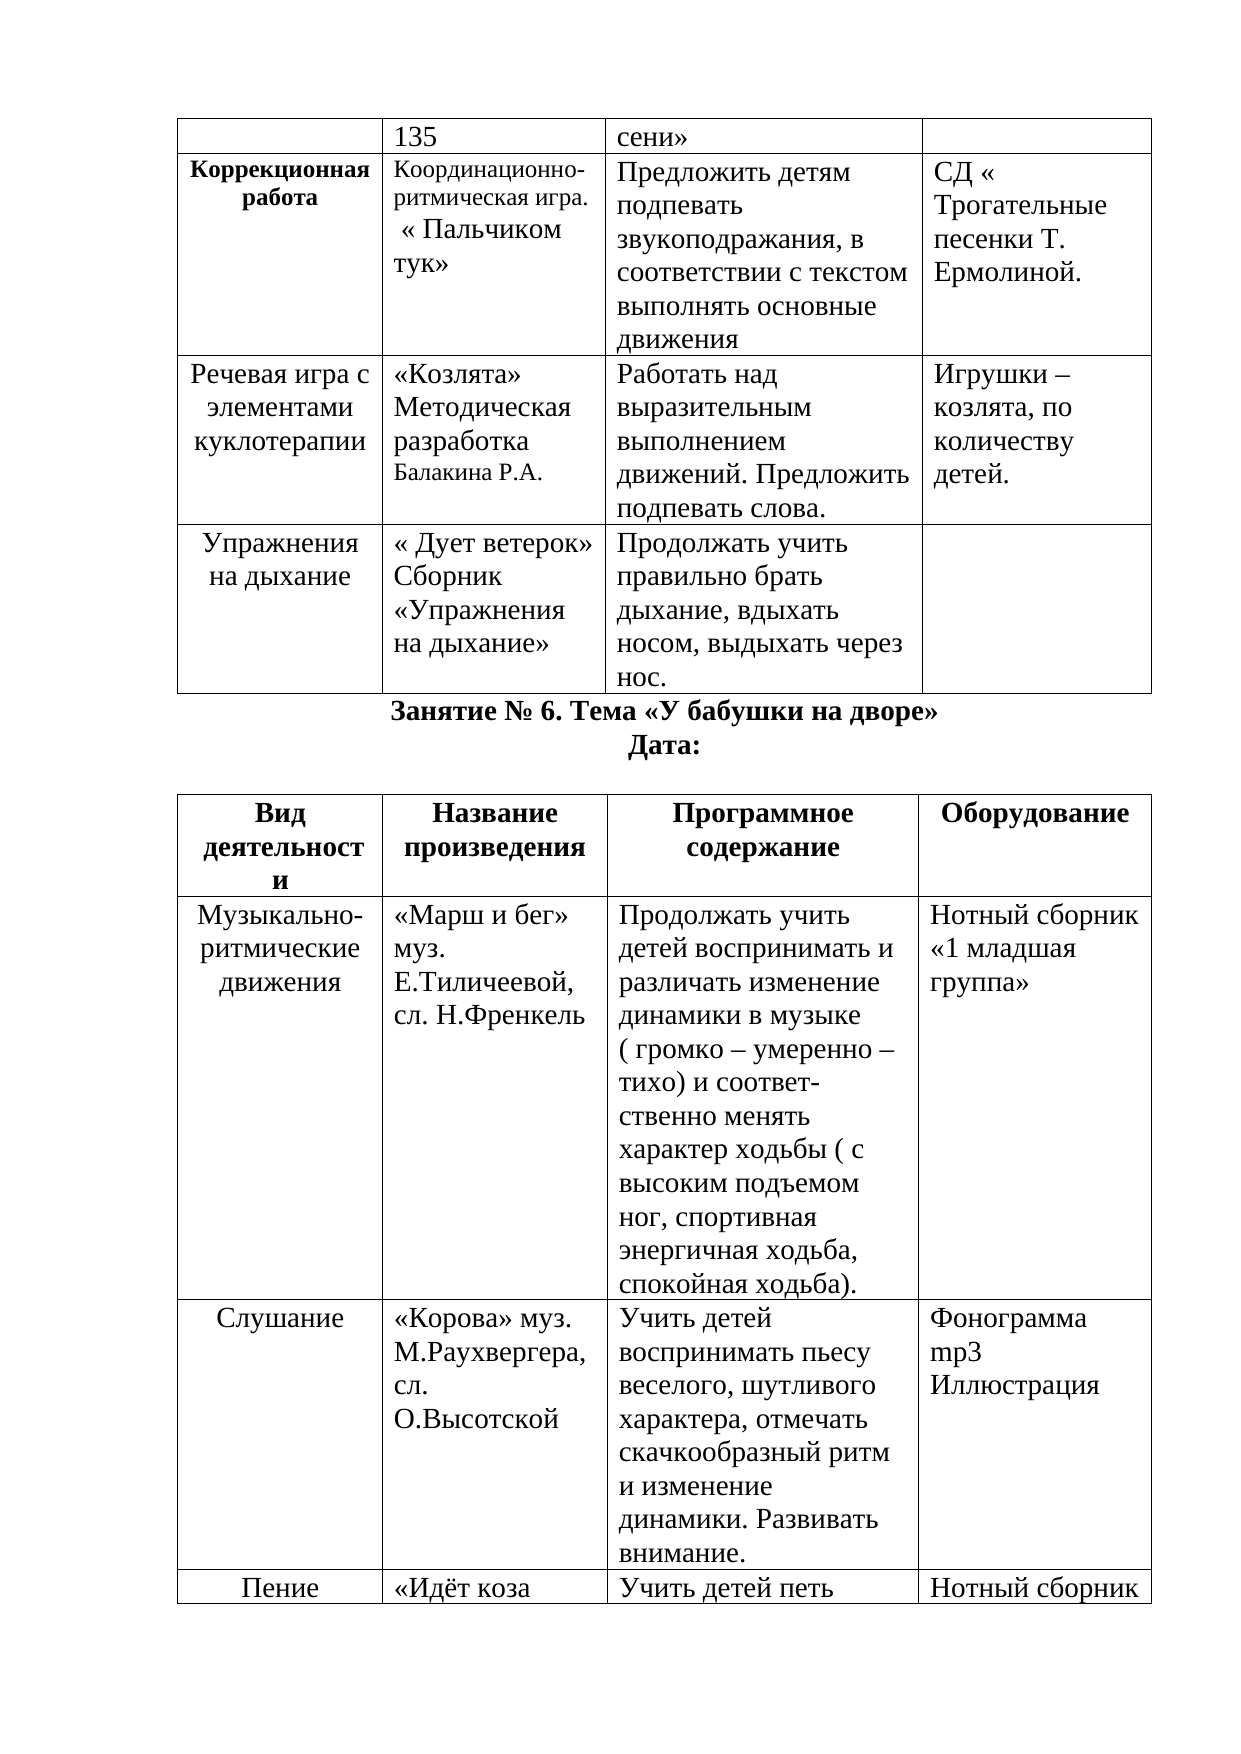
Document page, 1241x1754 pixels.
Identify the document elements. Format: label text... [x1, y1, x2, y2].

table_header Оборудование [919, 795, 1151, 896]
table_cell Нотный сборник «1 младшая группа» [919, 897, 1151, 1299]
table_cell Продолжать учить правильно брать дыхание, вдыхать носом, выдыхать через нос. [606, 525, 922, 692]
table_header Название произведения [383, 795, 607, 896]
table_cell Предложить детям подпевать звукоподражания, в соответствии с текстом выполнять основные движения [606, 154, 922, 355]
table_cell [923, 119, 1151, 153]
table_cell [383, 1570, 607, 1603]
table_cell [919, 1570, 1151, 1603]
table_cell Упражнения на дыхание [178, 525, 382, 692]
table_cell Координационно- ритмическая игра. « Пальчиком тук» [383, 154, 605, 355]
table_cell Речевая игра с элементами куклотерапии [178, 356, 382, 524]
table_cell Коррекционная работа [178, 154, 382, 355]
table_cell Учить детей воспринимать пьесу веселого, шутливого характера, отмечать скачкообразный ритм и изменение динамики. Развивать внимание. [608, 1300, 918, 1569]
text Занятие № 6. Тема «У бабушки на дворе» [177, 694, 1152, 727]
table_cell «Корова» муз. М.Раухвергера, сл. О.Высотской [383, 1300, 607, 1569]
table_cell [606, 119, 922, 153]
table_cell Фонограмма mp3 Иллюстрация [919, 1300, 1151, 1569]
table_cell Пение [178, 1570, 382, 1603]
table_header Вид деятельности [178, 795, 382, 896]
table_cell Продолжать учить детей воспринимать и различать изменение динамики в музыке ( громко – умеренно – тихо) и соответ-ственно менять характер ходьбы ( с высоким подъемом ног, спортивная энергичная ходьба, спокойная ходьба). [608, 897, 918, 1299]
table_cell «Козлята» Методическая разработка Балакина Р.А. [383, 356, 605, 524]
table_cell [178, 119, 382, 153]
text Дата: [177, 727, 1152, 761]
table_cell СД « Трогательные песенки Т. Ермолиной. [923, 154, 1151, 355]
table_cell «Марш и бег» муз. Е.Тиличеевой, сл. Н.Френкель [383, 897, 607, 1299]
table_cell [923, 525, 1151, 692]
table_cell Слушание [178, 1300, 382, 1569]
table_cell Работать над выразительным выполнением движений. Предложить подпевать слова. [606, 356, 922, 524]
table_cell Игрушки –козлята, по количеству детей. [923, 356, 1151, 524]
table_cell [383, 119, 605, 153]
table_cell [608, 1570, 918, 1603]
table_cell « Дует ветерок» Сборник «Упражнения на дыхание» [383, 525, 605, 692]
table_header Программное содержание [608, 795, 918, 896]
table_cell Музыкально-ритмические движения [178, 897, 382, 1299]
